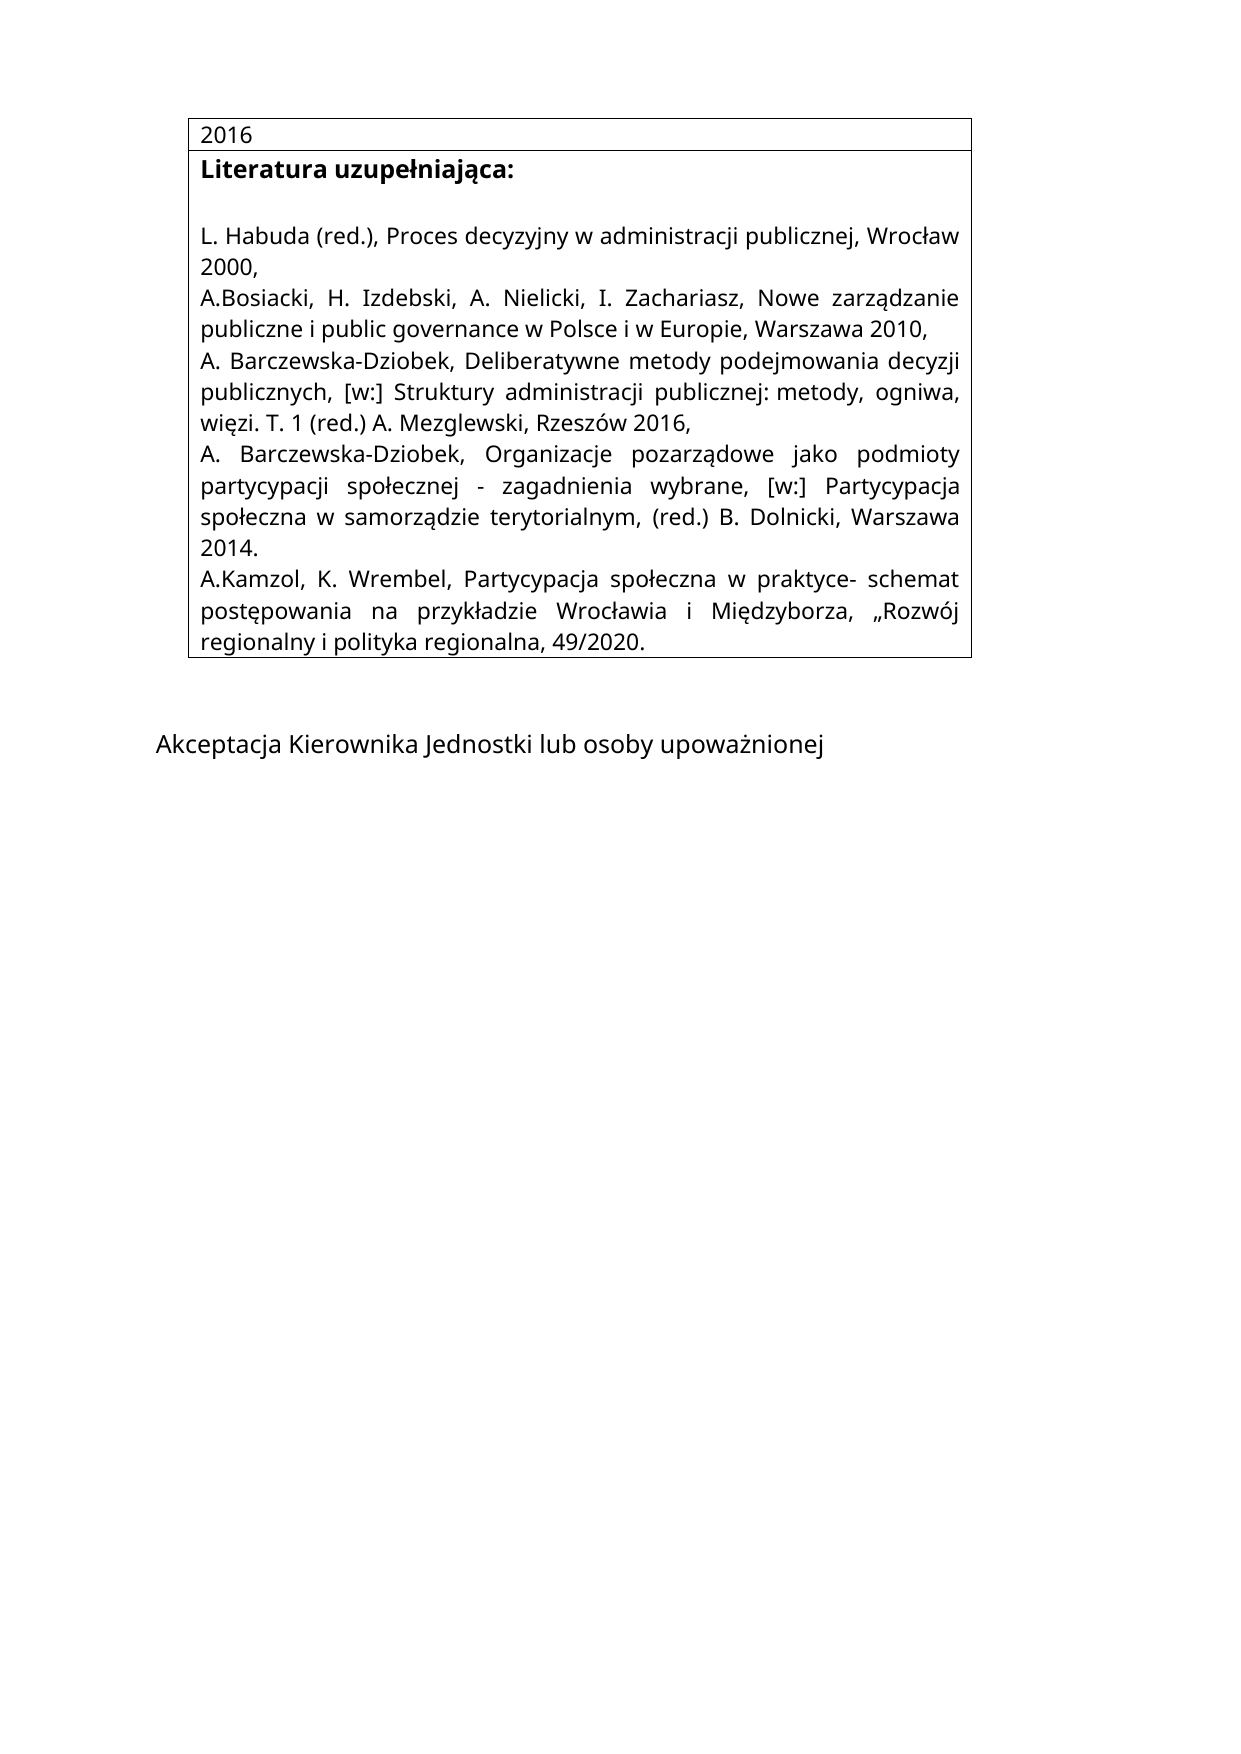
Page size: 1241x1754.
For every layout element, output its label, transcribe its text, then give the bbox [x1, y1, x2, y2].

table_cell Literatura uzupełniająca: L. Habuda (red.), Proces decyzyjny w administracji publicznej, Wrocław 2000, A.Bosiacki, H. Izdebski, A. Nielicki, I. Zachariasz, Nowe zarządzanie publiczne i public governance w Polsce i w Europie, Warszawa 2010, A. Barczewska-Dziobek, Deliberatywne metody podejmowania decyzji publicznych, [w:] Struktury administracji publicznej: metody, ogniwa, więzi. T. 1 (red.) A. Mezglewski, Rzeszów 2016, A. Barczewska-Dziobek, Organizacje pozarządowe jako podmioty partycypacji społecznej - zagadnienia wybrane, [w:] Partycypacja społeczna w samorządzie terytorialnym, (red.) B. Dolnicki, Warszawa 2014. A.Kamzol, K. Wrembel, Partycypacja społeczna w praktyce- schemat postępowania na przykładzie Wrocławia i Międzyborza, „Rozwój regionalny i polityka regionalna, 49/2020. [189, 151, 971, 657]
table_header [189, 119, 971, 150]
text Akceptacja Kierownika Jednostki lub osoby upoważnionej [156, 726, 1122, 760]
